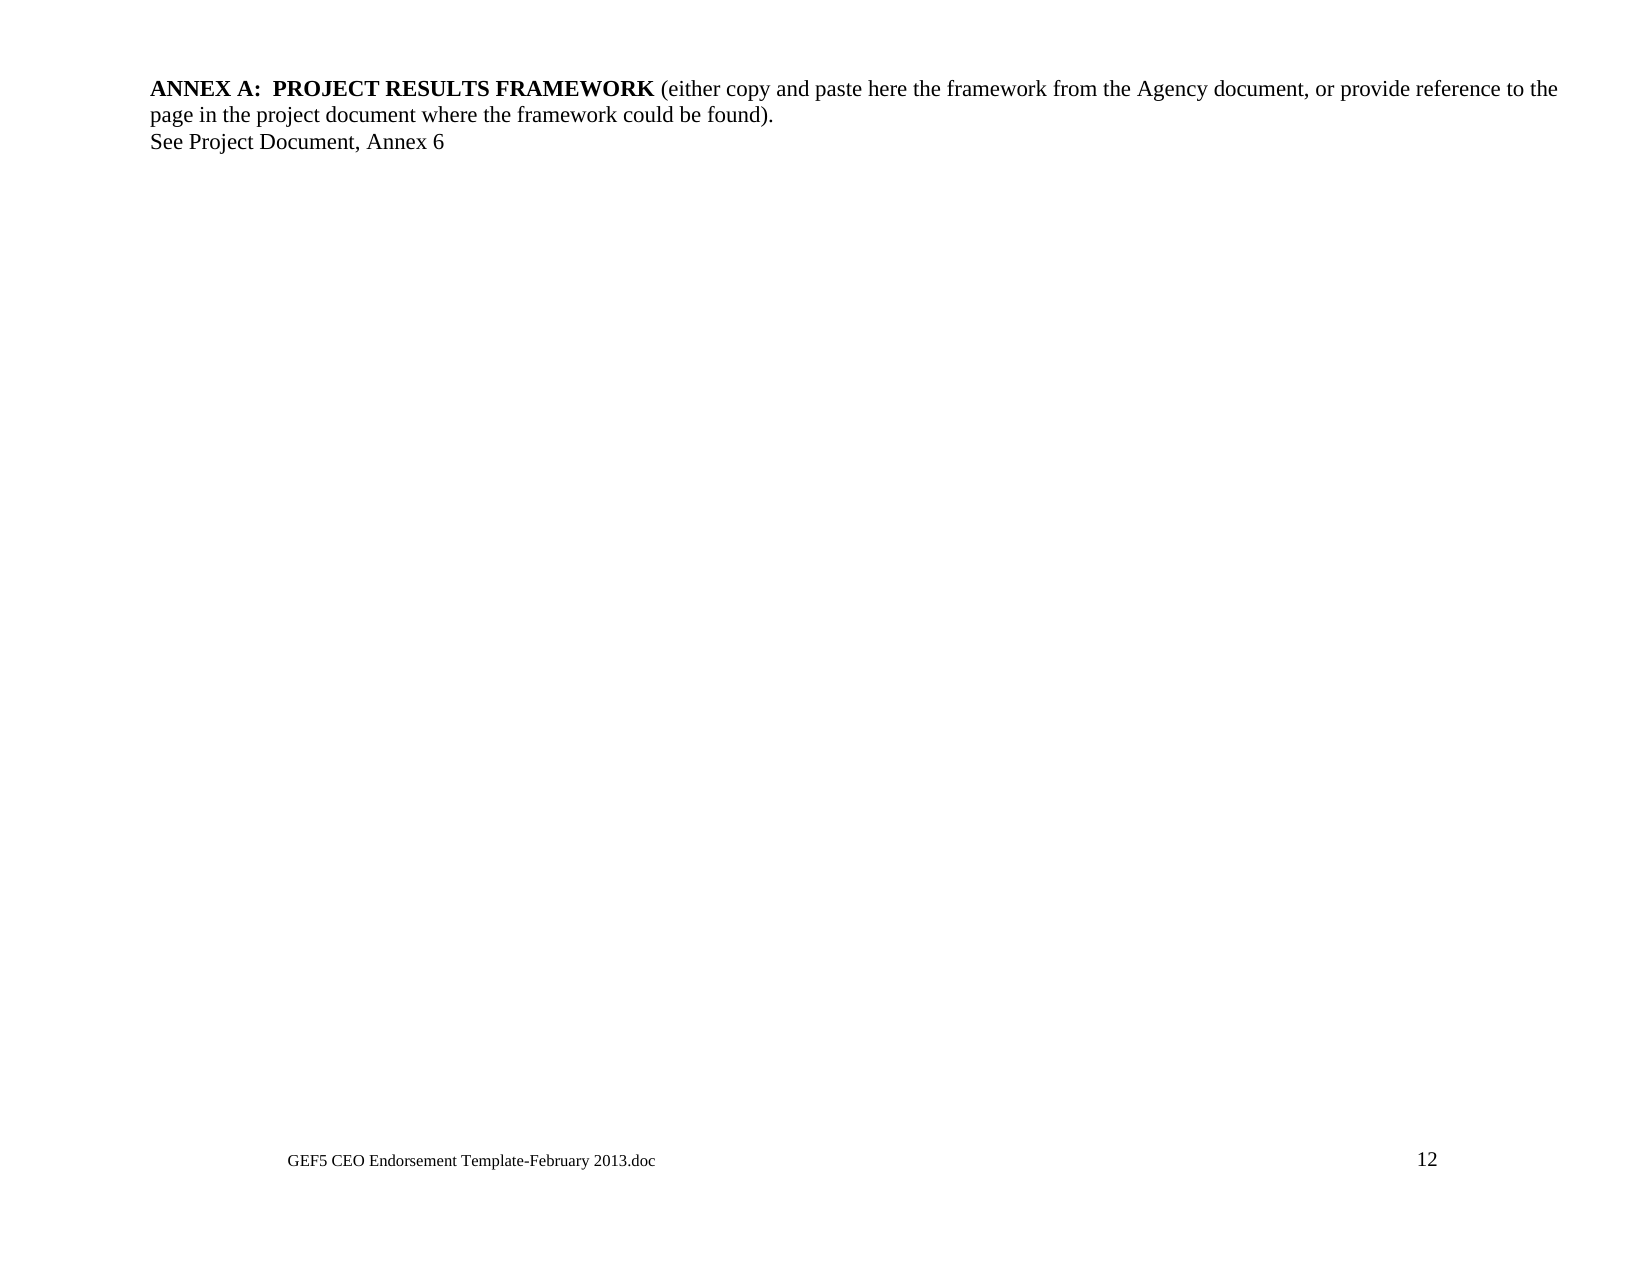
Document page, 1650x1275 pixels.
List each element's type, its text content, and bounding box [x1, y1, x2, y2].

text ANNEX A: PROJECT RESULTS FRAMEWORK (either copy and paste here the framework from the Agency document, or provide reference to the page in the project document where the framework could be found). [150, 75, 1575, 128]
text See Project Document, Annex 6 [150, 128, 1575, 154]
